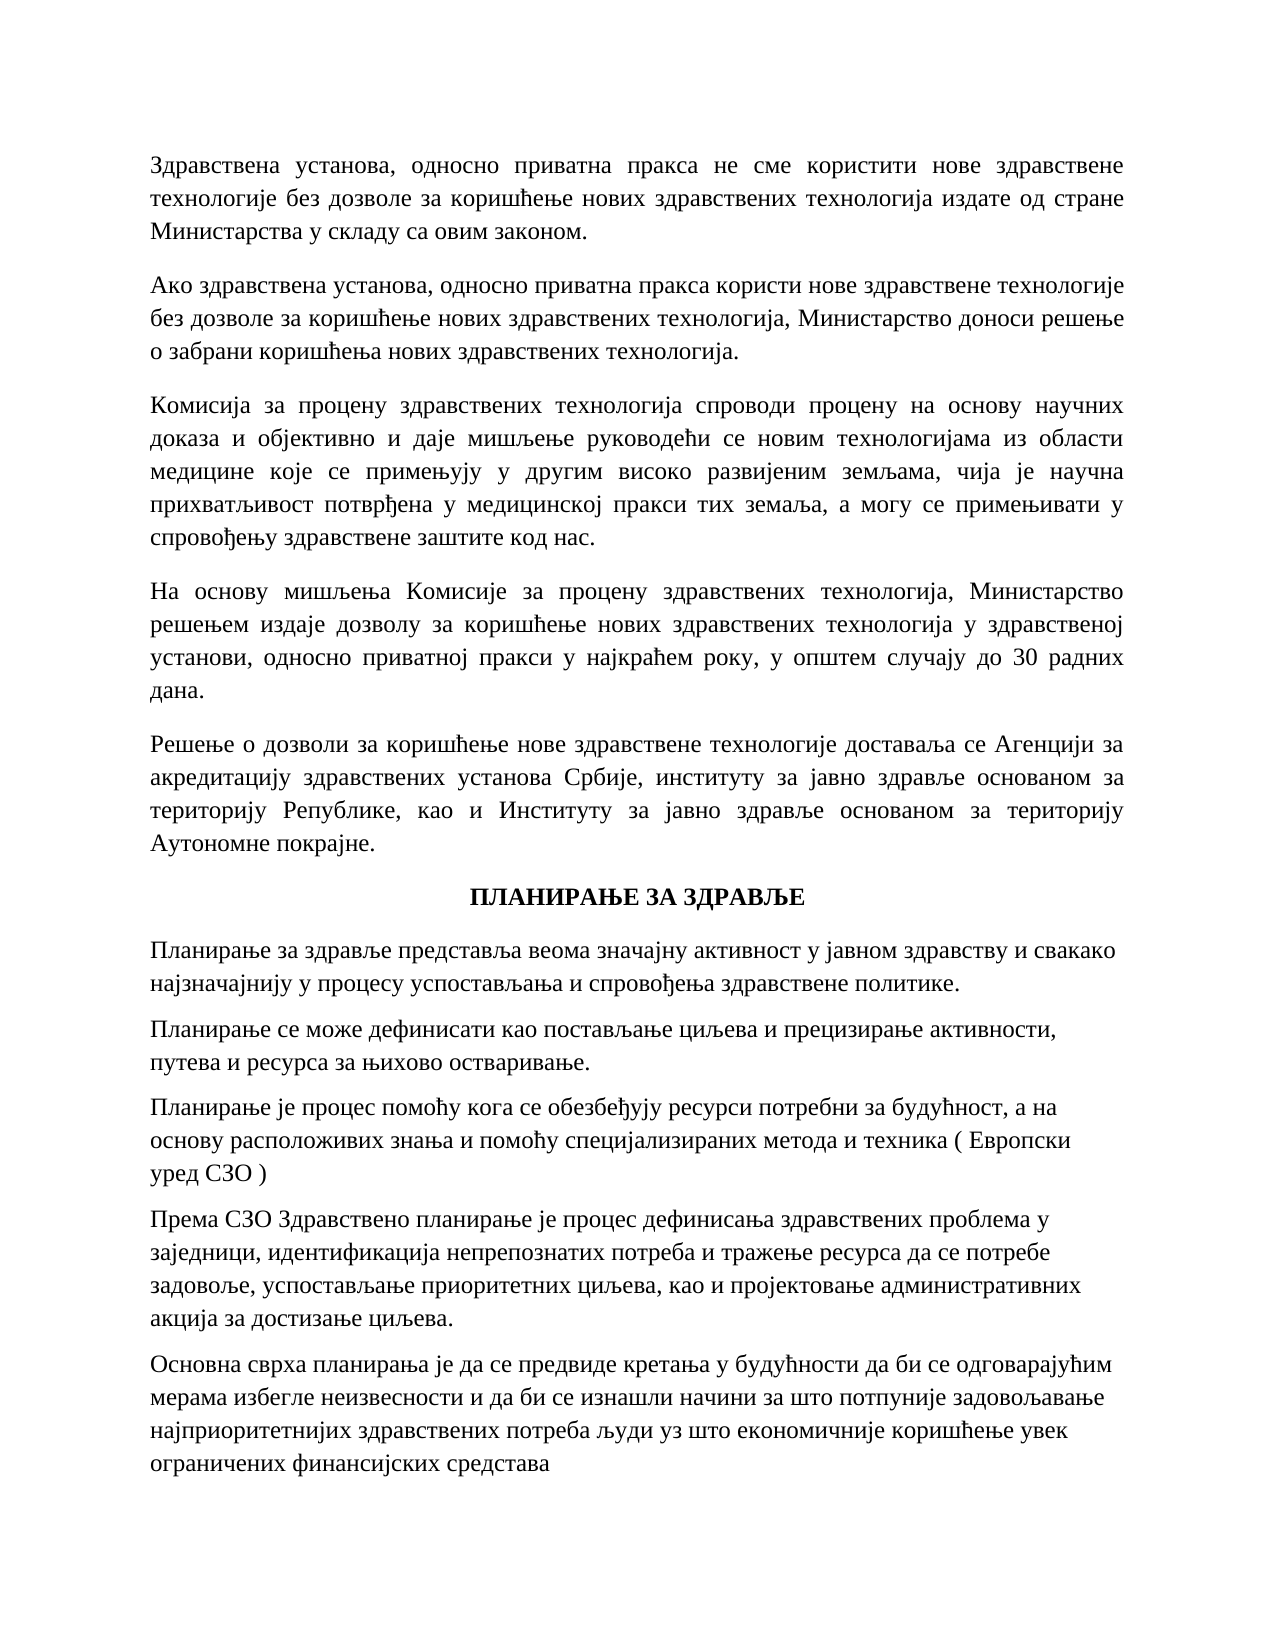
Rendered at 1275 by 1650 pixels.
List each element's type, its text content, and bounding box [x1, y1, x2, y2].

text Ако здравствена установа, односно приватна пракса користи нове здравствене технологије без дозволе за коришћење нових здравствених технологија, Министарство доноси решење о забрани коришћења нових здравствених технологија. [150, 270, 1125, 365]
text На основу мишљења Комисије за процену здравствених технологија, Министарство решењем издаје дозволу за коришћење нових здравствених технологија у здравственој установи, односно приватној пракси у најкраћем року, у општем случају до 30 радних дана. [150, 576, 1125, 703]
text Према СЗО Здравствено планирање је процес дефинисања здравствених проблема у заједници, идентификација непрепознатих потреба и тражење ресурса да се потребе задовоље, успостављање приоритетних циљева, као и пројектовање административних акција за достизање циљева. [150, 1204, 1125, 1332]
text Здравствена установа, односно приватна пракса не сме користити нове здравствене технологије без дозволе за коришћење нових здравствених технологија издате од стране Министарства у складу са овим законом. [150, 150, 1125, 245]
text Комисија за процену здравствених технологија спроводи процену на основу научних доказа и објективно и даје мишљење руководећи се новим технологијама из области медицине које се примењују у другим високо развијеним земљама, чија је научна прихватљивост потврђена у медицинској пракси тих земаља, а могу се примењивати у спровођењу здравствене заштите код нас. [150, 390, 1125, 551]
text Планирање се може дефинисати као постављање циљева и прецизирање активности, путева и ресурса за њихово остваривање. [150, 1014, 1125, 1076]
text ПЛАНИРАЊЕ ЗА ЗДРАВЉЕ [150, 882, 1125, 910]
text Планирање је процес помоћу кога се обезбеђују ресурси потребни за будућност, а на основу расположивих знања и помоћу специјализираних метода и техника ( Европски уред СЗО ) [150, 1092, 1125, 1187]
text Планирање за здравље представља веома значајну активност у јавном здравству и свакако најзначајнију у процесу успостављања и спровођења здравствене политике. [150, 935, 1125, 997]
text Решење о дозволи за коришћење нове здравствене технологије доставаља се Агенцији за акредитацију здравствених установа Србије, институту за јавно здравље основаном за територију Републике, као и Институту за јавно здравље основаном за територију Аутономне покрајне. [150, 729, 1125, 856]
text Основна сврха планирања је да се предвиде кретања у будућности да би се одговарајућим мерама избегле неизвесности и да би се изнашли начини за што потпуније задовољавање најприоритетнијих здравствених потреба људи уз што економичније коришћење увек ограничених финансијских средстава [150, 1349, 1125, 1476]
